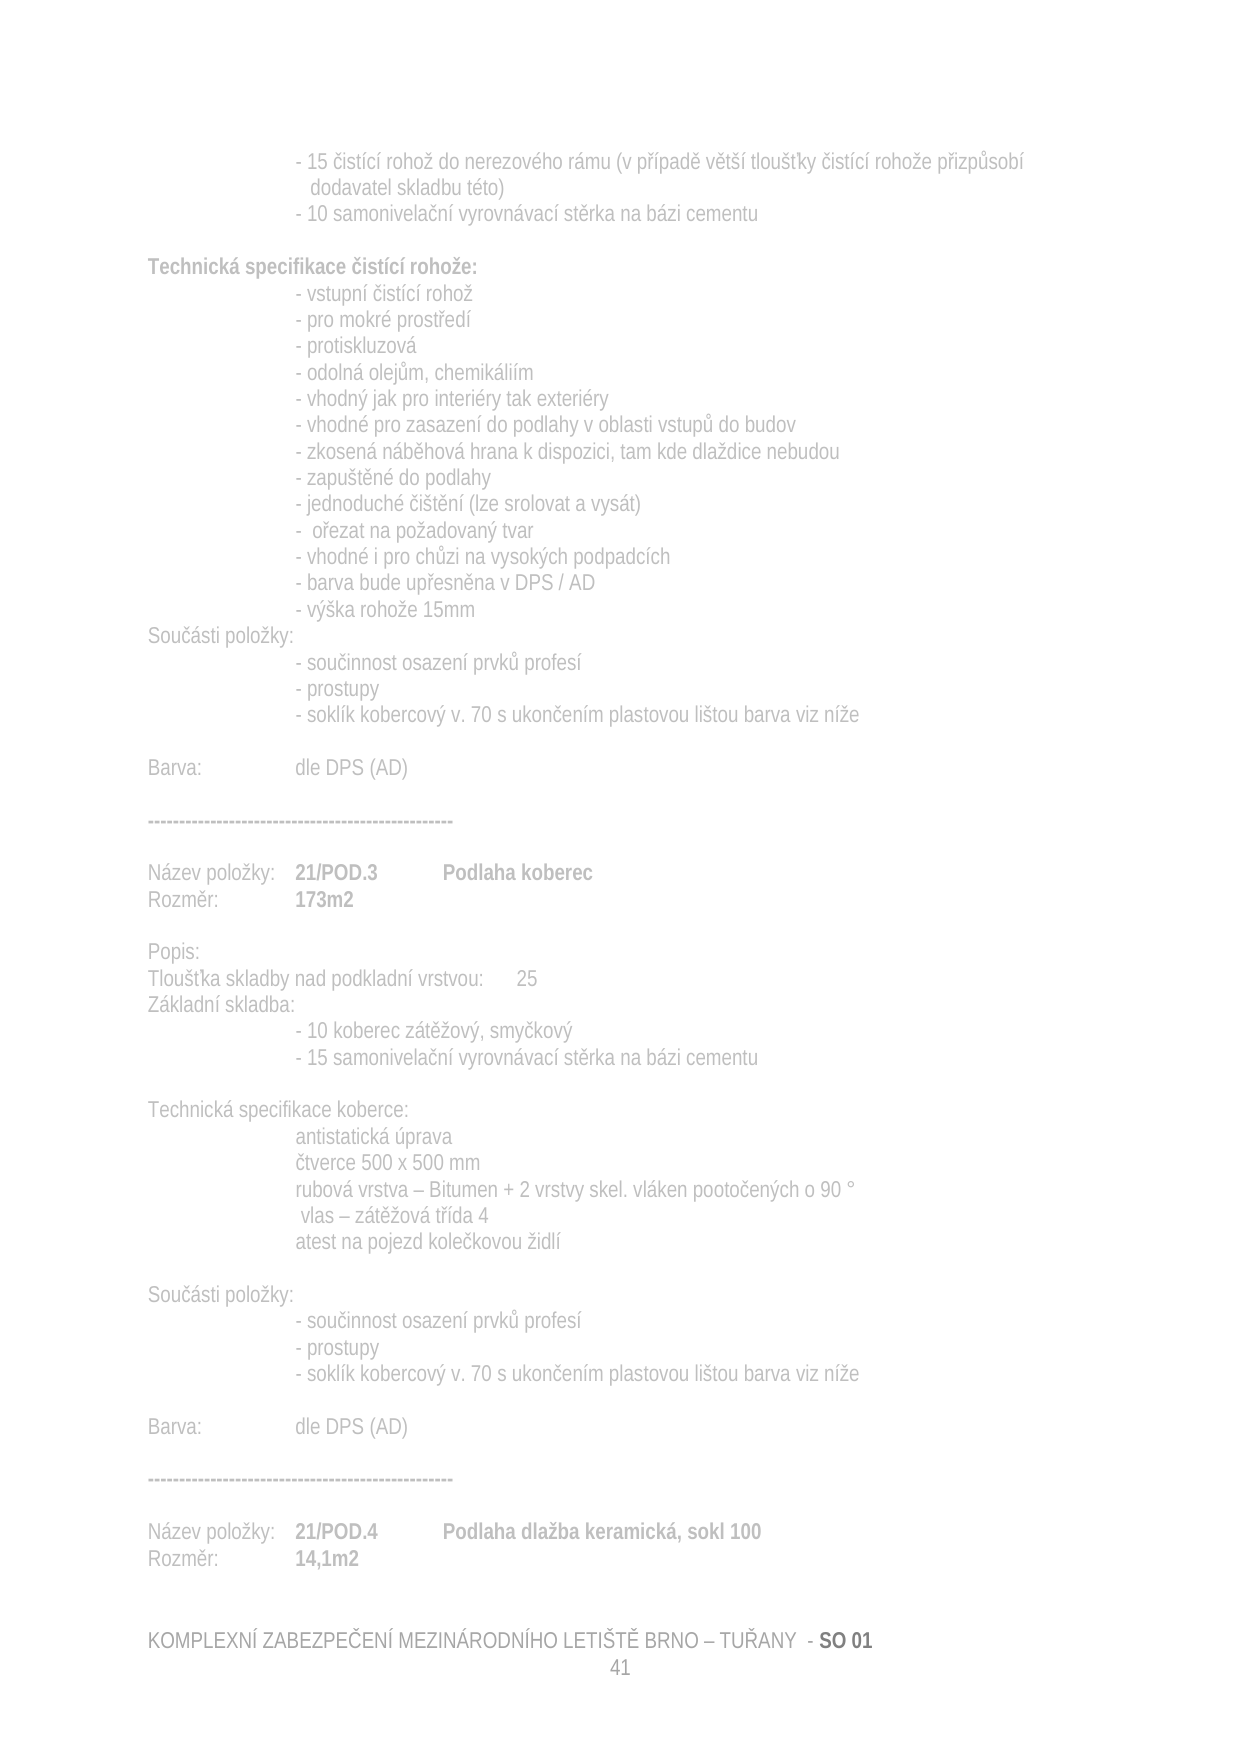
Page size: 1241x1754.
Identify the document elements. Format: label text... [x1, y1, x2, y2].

text - soklík kobercový v. 70 s ukončením plastovou lištou barva viz níže [295, 1360, 1092, 1386]
text - ořezat na požadovaný tvar [295, 517, 1092, 543]
text atest na pojezd kolečkovou židlí [295, 1228, 1092, 1254]
text - vhodný jak pro interiéry tak exteriéry [295, 385, 1092, 411]
text - pro mokré prostředí [295, 306, 1092, 332]
text - odolná olejům, chemikáliím [295, 358, 1092, 385]
text - vhodné pro zasazení do podlahy v oblasti vstupů do budov [295, 411, 1092, 438]
text Součásti položky: [148, 1281, 1092, 1307]
text - barva bude upřesněna v DPS / AD [295, 569, 1092, 596]
text Technická specifikace koberce: [148, 1096, 1092, 1123]
text čtverce 500 x 500 mm [295, 1149, 1092, 1176]
text - 10 samonivelační vyrovnávací stěrka na bázi cementu [295, 200, 1092, 227]
text Základní skladba: [148, 991, 1092, 1017]
text - zapuštěné do podlahy [295, 464, 1092, 490]
text - zkosená náběhová hrana k dispozici, tam kde dlaždice nebudou [295, 438, 1092, 464]
text Technická specifikace čistící rohože: [148, 253, 1092, 279]
text - protiskluzová [295, 332, 1092, 358]
text Rozměr: 14,1m2 [148, 1544, 1092, 1571]
text antistatická úprava [295, 1123, 1092, 1149]
text Popis: [148, 938, 1092, 965]
text - prostupy [295, 675, 1092, 701]
text - prostupy [295, 1334, 1092, 1360]
text Název položky: 21/POD.3 Podlaha koberec [148, 859, 1092, 886]
text Součásti položky: [148, 622, 1092, 648]
text - 15 samonivelační vyrovnávací stěrka na bázi cementu [295, 1044, 1092, 1070]
text - jednoduché čištění (lze srolovat a vysát) [295, 490, 1092, 517]
text ------------------------------------------------- [148, 807, 1092, 833]
text - součinnost osazení prvků profesí [295, 648, 1092, 675]
text ------------------------------------------------- [148, 1465, 1092, 1492]
text Barva: dle DPS (AD) [148, 1413, 1092, 1439]
text vlas – zátěžová třída 4 [295, 1202, 1092, 1228]
text - součinnost osazení prvků profesí [295, 1307, 1092, 1334]
text - soklík kobercový v. 70 s ukončením plastovou lištou barva viz níže [295, 701, 1092, 727]
text - 15 čistící rohož do nerezového rámu (v případě větší tloušťky čistící rohože přizpůsobí dodavatel skladbu této) [295, 148, 1092, 200]
text Tloušťka skladby nad podkladní vrstvou: 25 [148, 965, 1092, 991]
text - vstupní čistící rohož [295, 279, 1092, 306]
text Barva: dle DPS (AD) [148, 754, 1092, 780]
text rubová vrstva – Bitumen + 2 vrstvy skel. vláken pootočených o 90 ° [295, 1176, 1092, 1202]
text - vhodné i pro chůzi na vysokých podpadcích [295, 543, 1092, 569]
text - 10 koberec zátěžový, smyčkový [295, 1017, 1092, 1044]
text Rozměr: 173m2 [148, 886, 1092, 912]
text Název položky: 21/POD.4 Podlaha dlažba keramická, sokl 100 [148, 1518, 1092, 1544]
text - výška rohože 15mm [295, 596, 1092, 622]
